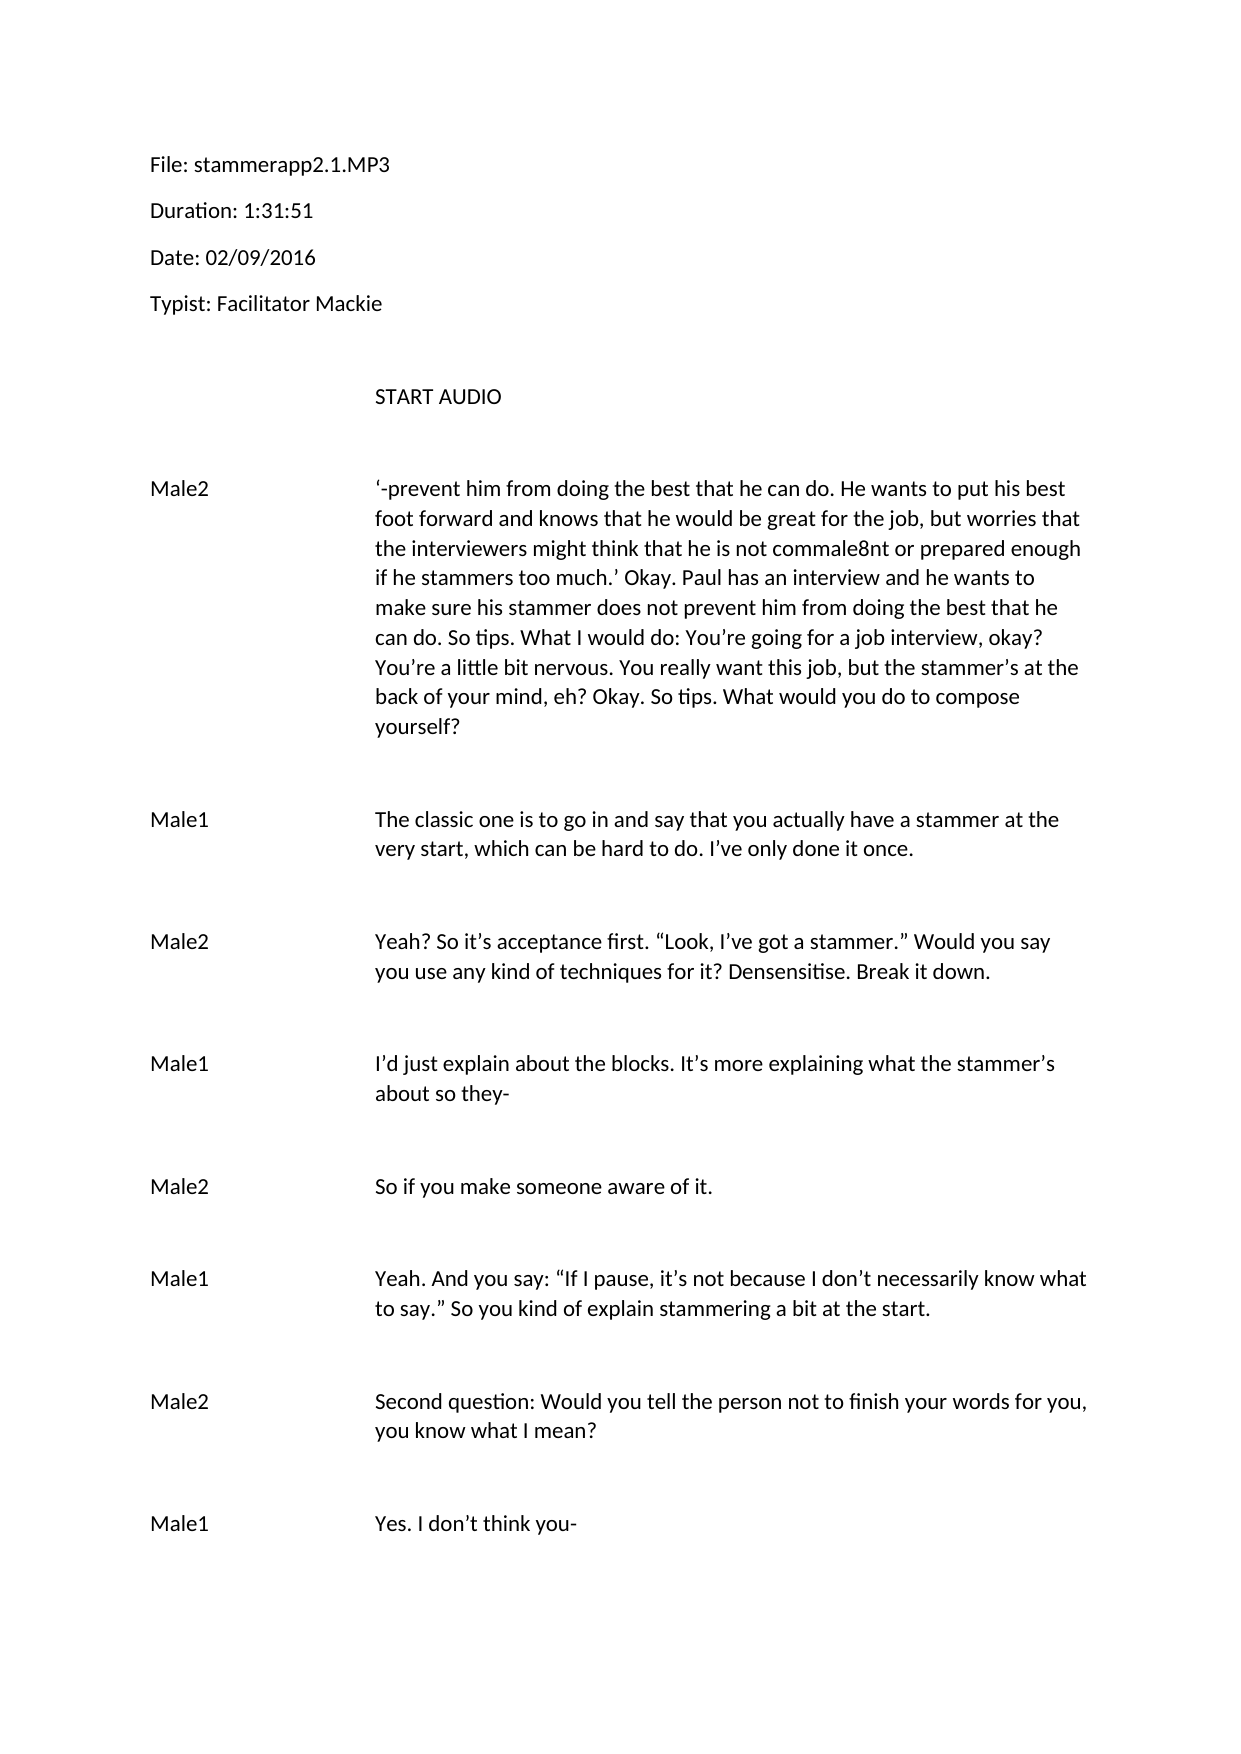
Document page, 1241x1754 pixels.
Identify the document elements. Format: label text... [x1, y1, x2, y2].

text Male1 I’d just explain about the blocks. It’s more explaining what the stammer’s about so they- [150, 1049, 1090, 1107]
text START AUDIO [150, 382, 1090, 410]
text Duration: 1:31:51 [150, 196, 1090, 224]
text Male1 Yes. I don’t think you- [150, 1509, 1090, 1537]
text Male2 So if you make someone aware of it. [150, 1172, 1090, 1200]
text Male2 ‘-prevent him from doing the best that he can do. He wants to put his best foot forward and knows that he would be great for the job, but worries that the interviewers might think that he is not commale8nt or prepared enough if he stammers too much.’ Okay. Paul has an interview and he wants to make sure his stammer does not prevent him from doing the best that he can do. So tips. What I would do: You’re going for a job interview, okay? You’re a little bit nervous. You really want this job, but the stammer’s at the back of your mind, eh? Okay. So tips. What would you do to compose yourself? [150, 474, 1090, 740]
text Male1 Yeah. And you say: “If I pause, it’s not because I don’t necessarily know what to say.” So you kind of explain stammering a bit at the start. [150, 1264, 1090, 1322]
text Male2 Second question: Would you tell the person not to finish your words for you, you know what I mean? [150, 1387, 1090, 1445]
text Male1 The classic one is to go in and say that you actually have a stammer at the very start, which can be hard to do. I’ve only done it once. [150, 805, 1090, 862]
text Typist: Facilitator Mackie [150, 289, 1090, 317]
text Date: 02/09/2016 [150, 243, 1090, 271]
text File: stammerapp2.1.MP3 [150, 150, 1090, 178]
text Male2 Yeah? So it’s acceptance first. “Look, I’ve got a stammer.” Would you say you use any kind of techniques for it? Densensitise. Break it down. [150, 927, 1090, 985]
